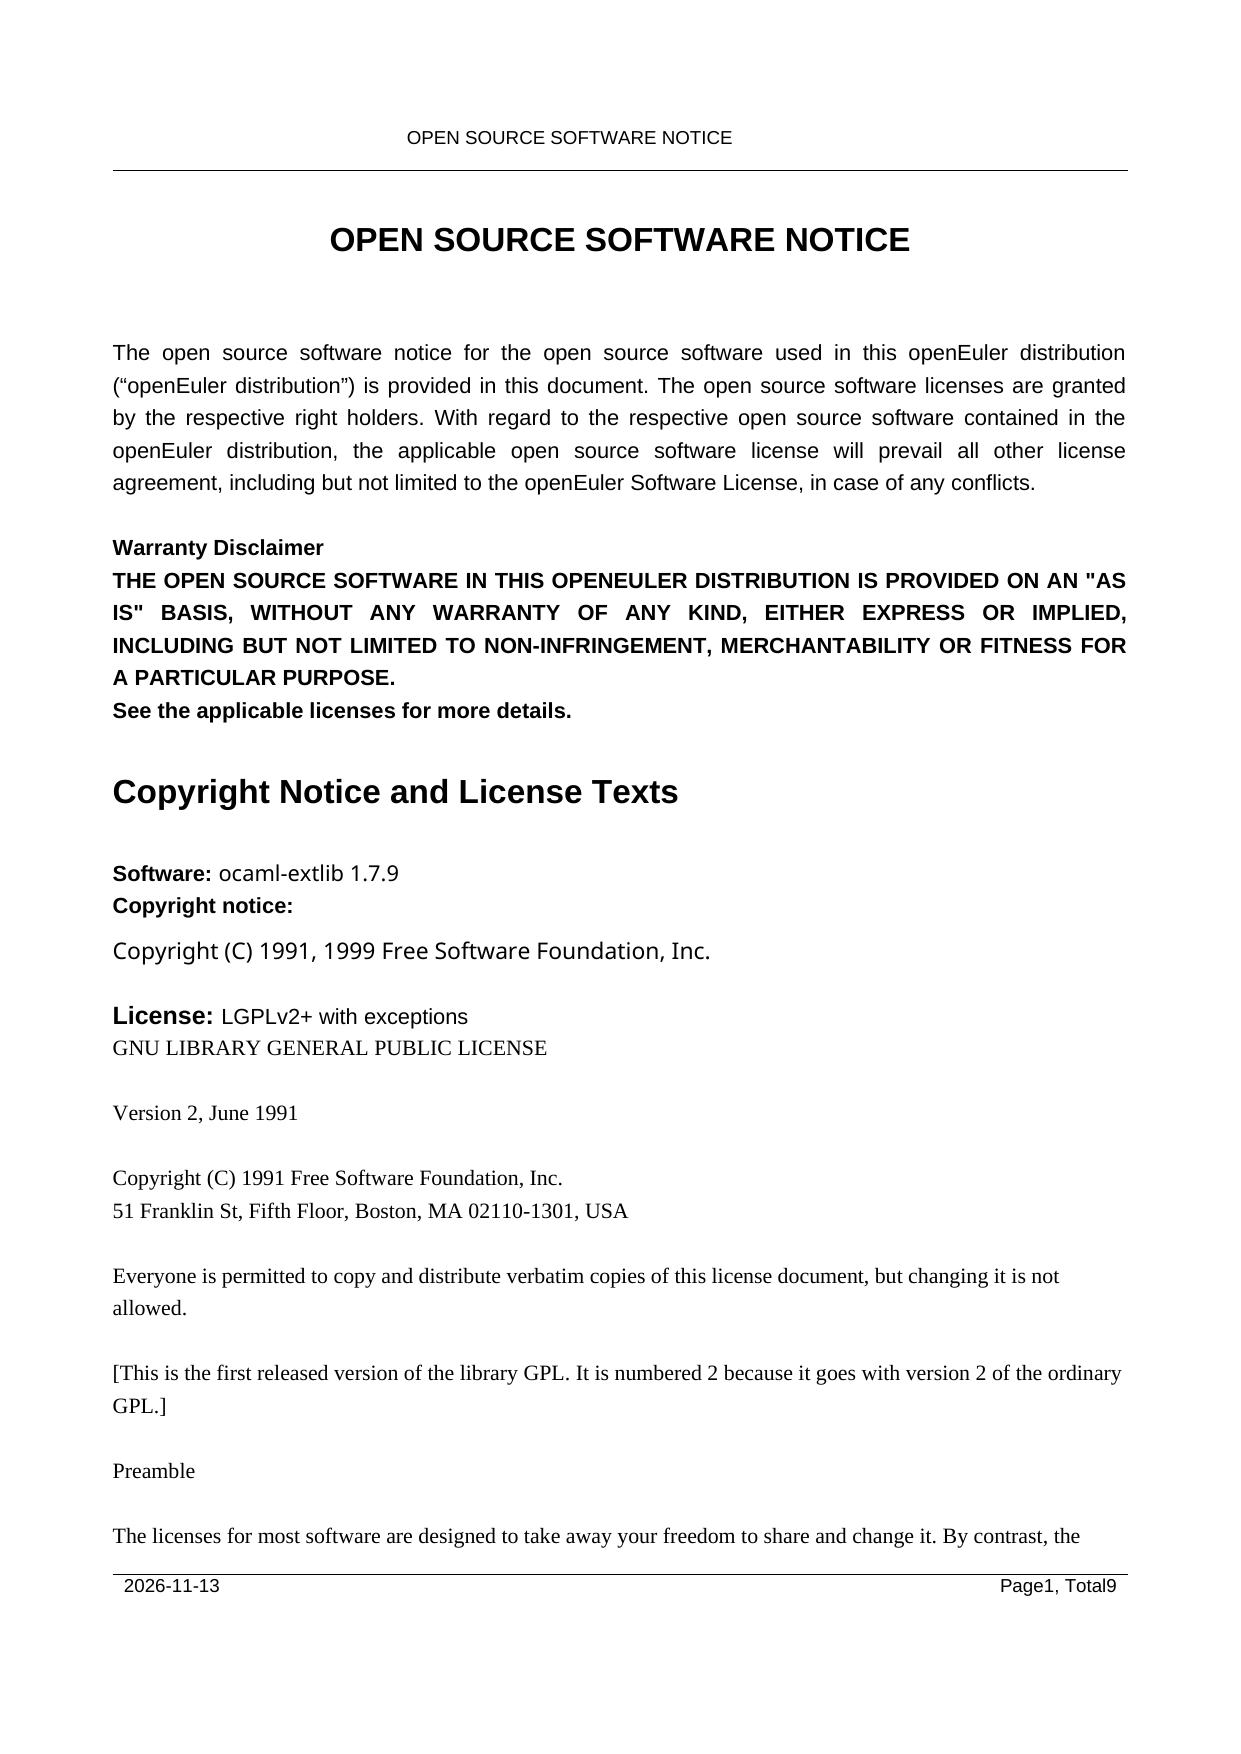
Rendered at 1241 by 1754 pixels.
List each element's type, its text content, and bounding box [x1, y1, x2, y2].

title Software: ocaml-extlib 1.7.9 [112, 856, 1128, 889]
text Warranty Disclaimer [112, 531, 1128, 564]
text The open source software notice for the open source software used in this openEuler distribution (“openEuler distribution”) is provided in this document. The open source software licenses are granted by the respective right holders. With regard to the respective open source software contained in the openEuler distribution, the applicable open source software license will prevail all other license agreement, including but not limited to the openEuler Software License, in case of any conflicts. [112, 336, 1128, 499]
text Copyright (C) 1991, 1999 Free Software Foundation, Inc. [112, 934, 1128, 999]
text License: LGPLv2+ with exceptions [112, 999, 1128, 1031]
text THE OPEN SOURCE SOFTWARE IN THIS OPENEULER DISTRIBUTION IS PROVIDED ON AN "AS IS" BASIS, WITHOUT ANY WARRANTY OF ANY KIND, EITHER EXPRESS OR IMPLIED, INCLUDING BUT NOT LIMITED TO NON-INFRINGEMENT, MERCHANTABILITY OR FITNESS FOR A PARTICULAR PURPOSE. See the applicable licenses for more details. [112, 564, 1128, 726]
text Copyright Notice and License Texts [112, 759, 1128, 824]
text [112, 1031, 1128, 1551]
text Copyright notice: [112, 889, 1128, 921]
text OPEN SOURCE SOFTWARE NOTICE [112, 206, 1128, 271]
